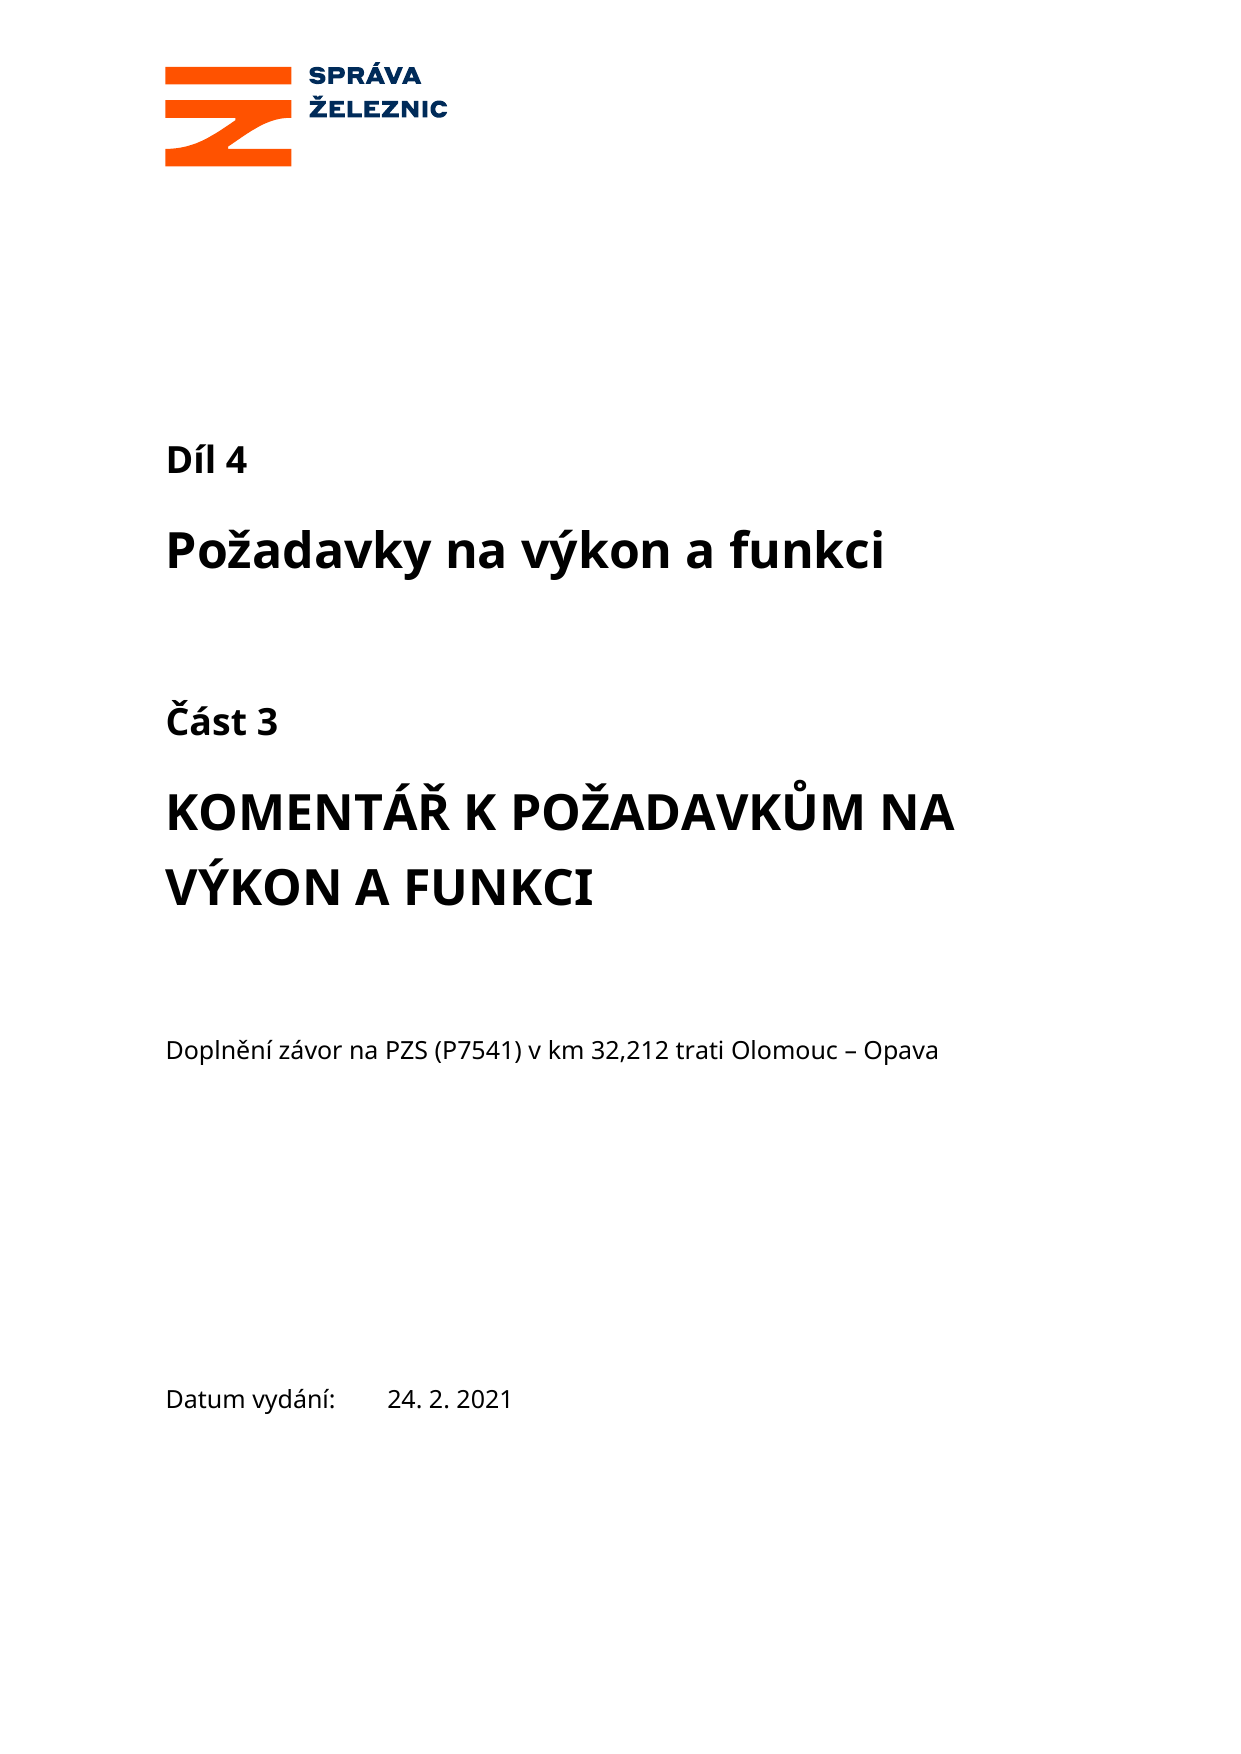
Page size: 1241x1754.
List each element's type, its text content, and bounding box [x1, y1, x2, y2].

text Část 3 [165, 696, 1075, 747]
text Díl 4 [165, 433, 1075, 484]
text KOMENTÁŘ K POŽADAVKŮM NA VÝKON A FUNKCI [165, 777, 1075, 920]
text Požadavky na výkon a funkci [165, 514, 1075, 583]
text Datum vydání: 24. 2. 2021 [165, 1382, 1075, 1416]
